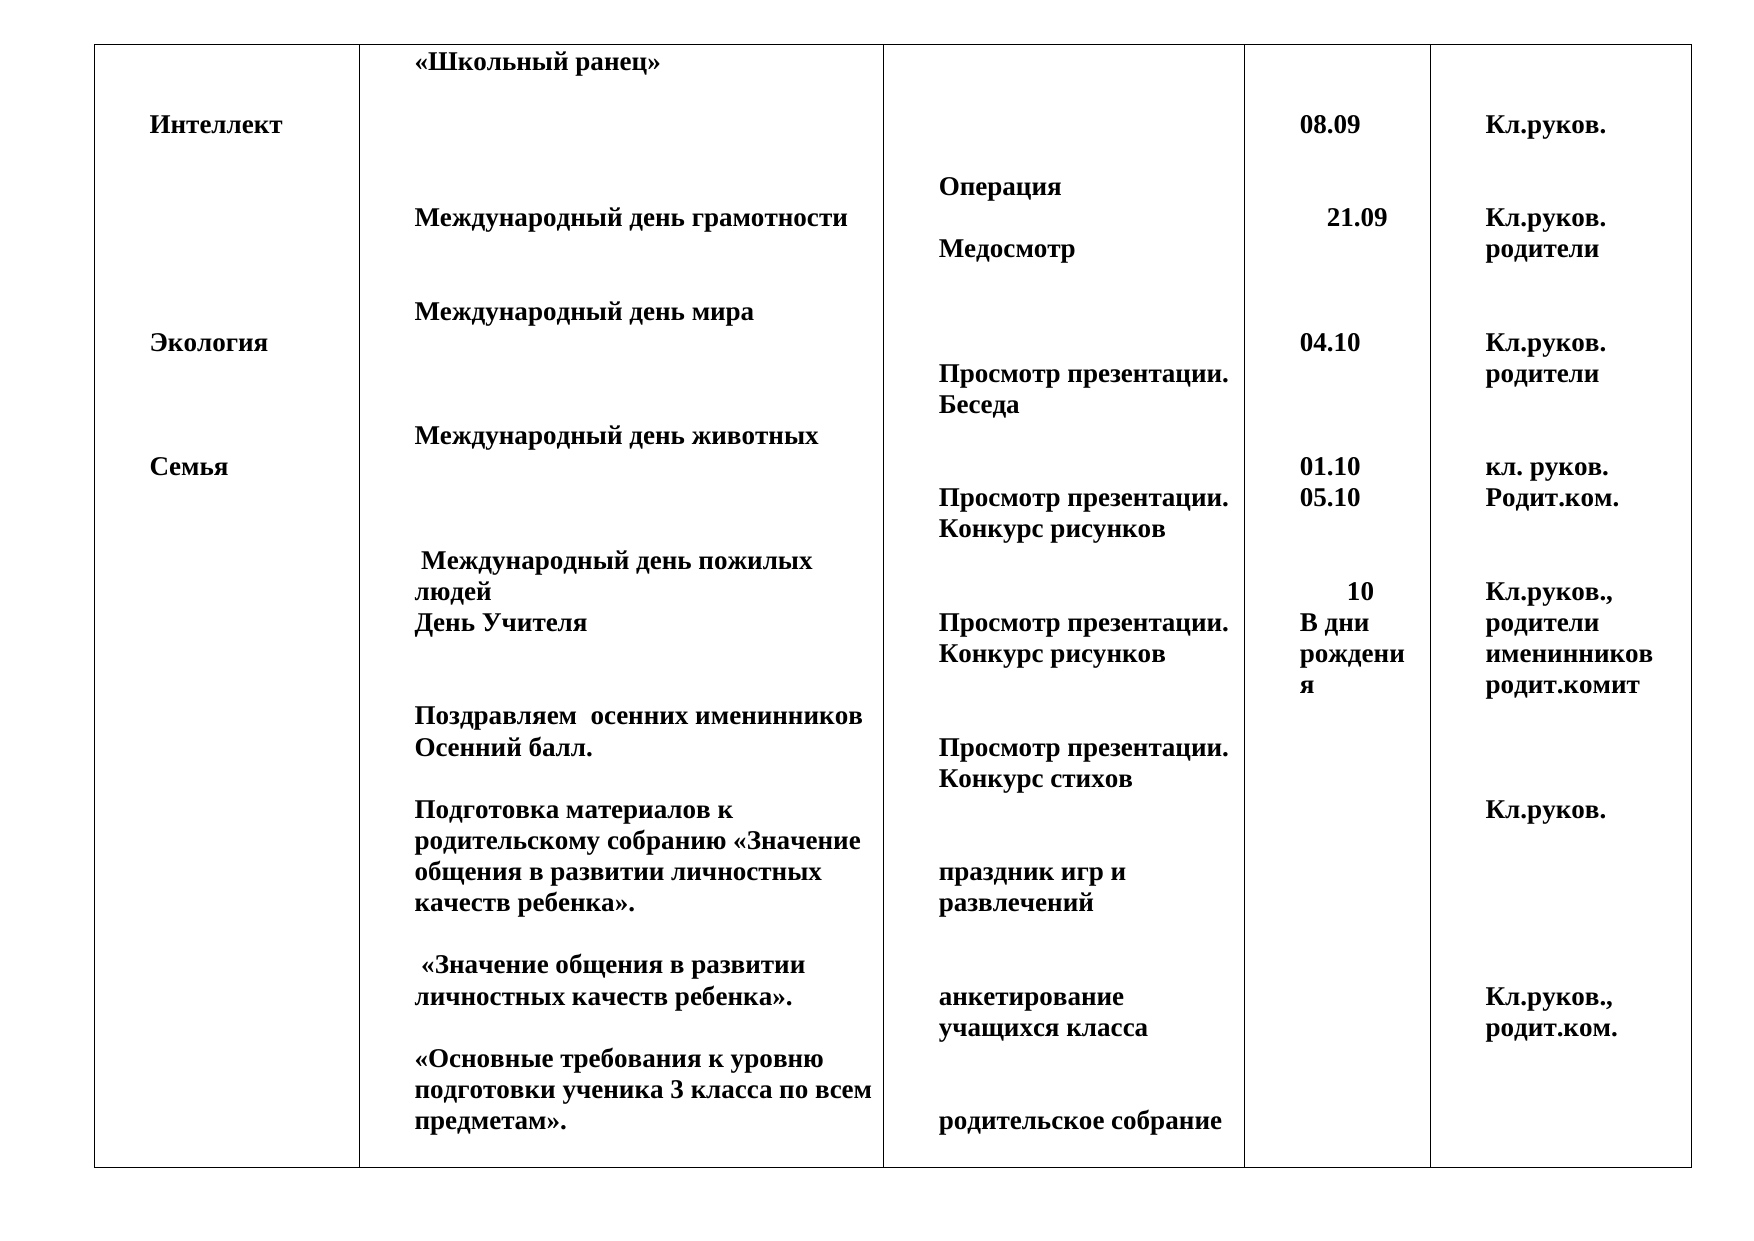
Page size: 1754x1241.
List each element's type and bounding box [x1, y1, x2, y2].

table_cell [95, 45, 359, 1167]
table_cell [884, 45, 938, 1167]
table_cell [1233, 45, 1244, 1167]
table_cell [1245, 45, 1430, 1167]
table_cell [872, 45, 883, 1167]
table_cell [1431, 45, 1691, 1167]
table_cell [360, 45, 414, 1167]
